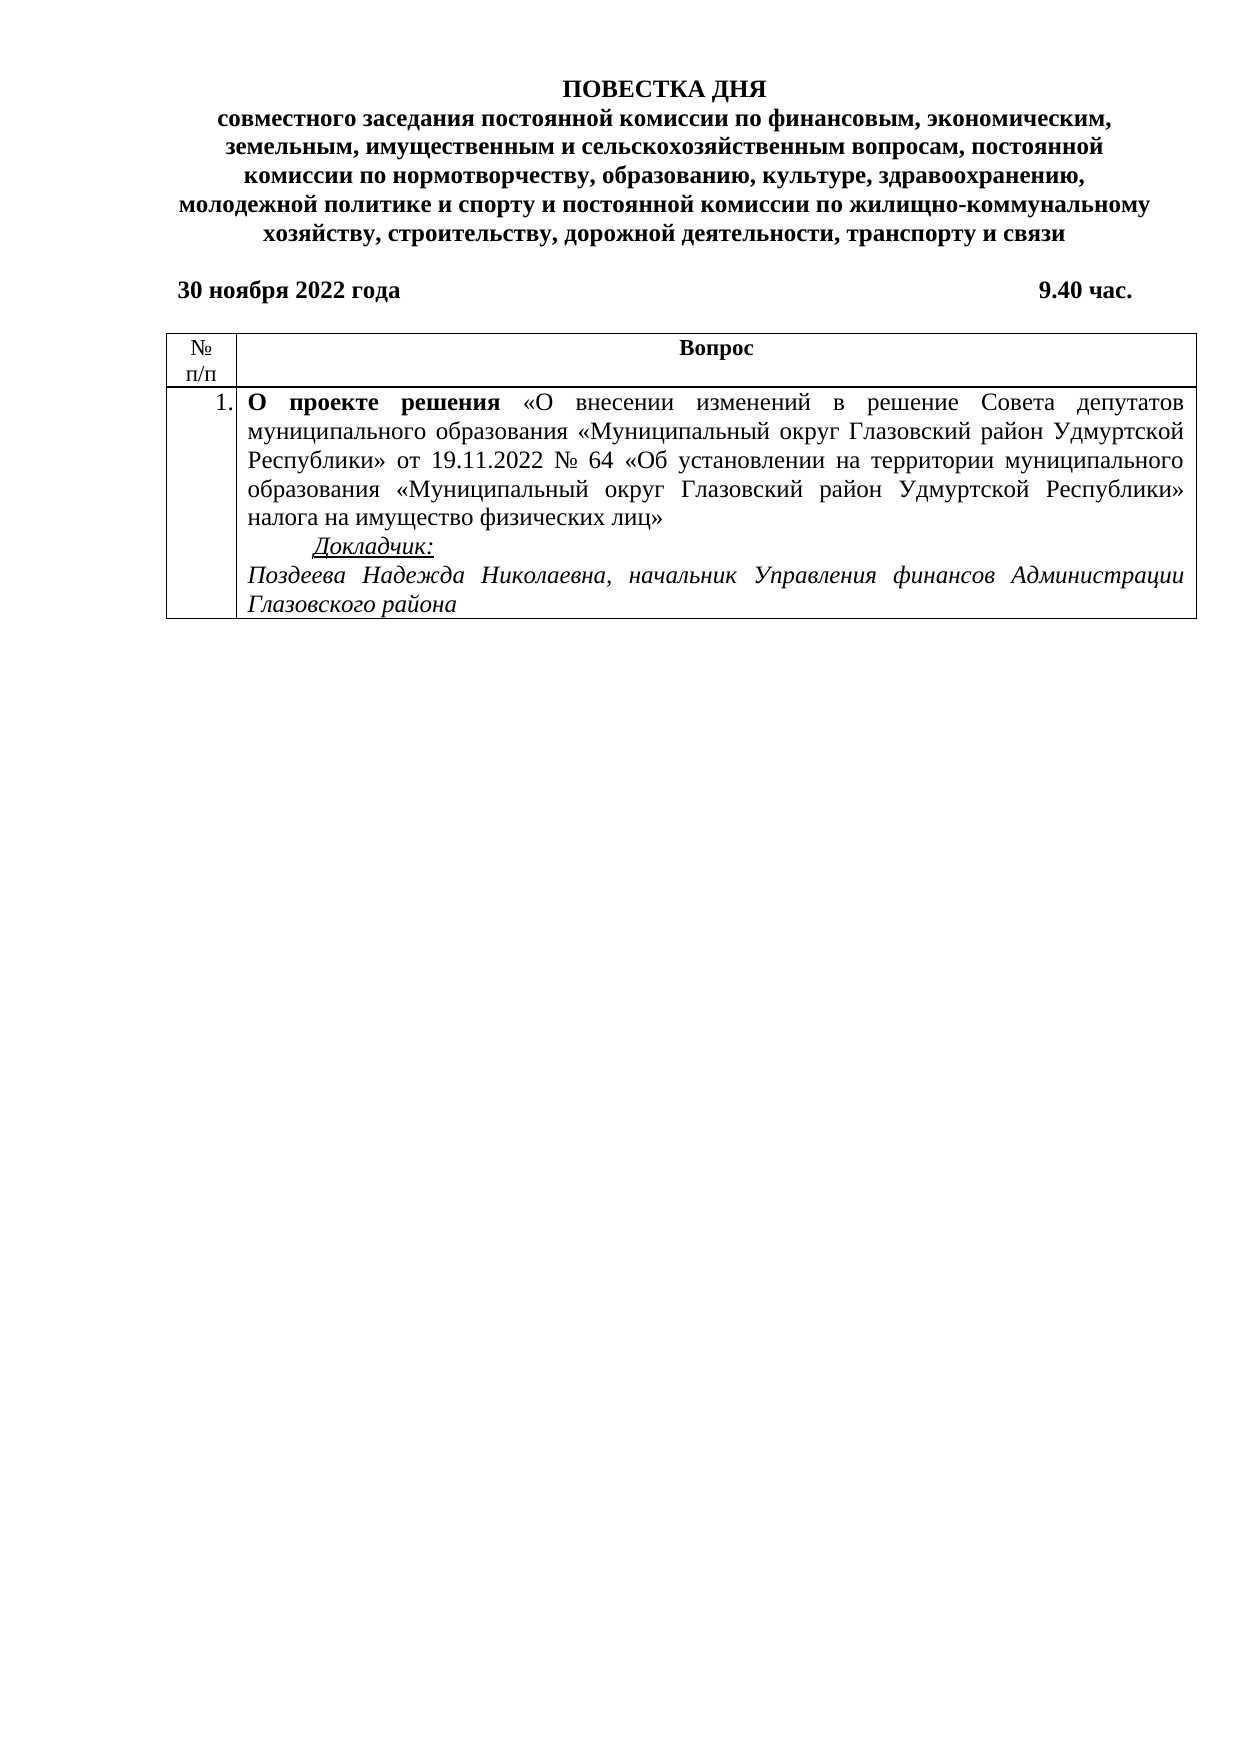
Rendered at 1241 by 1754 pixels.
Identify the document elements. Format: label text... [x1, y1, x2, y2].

text совместного заседания постоянной комиссии по финансовым, экономическим, земельным, имущественным и сельскохозяйственным вопросам, постоянной комиссии по нормотворчеству, образованию, культуре, здравоохранению, молодежной политике и спорту и постоянной комиссии по жилищно-коммунальному хозяйству, строительству, дорожной деятельности, транспорту и связи [177, 103, 1152, 246]
table_header № п/п [167, 334, 236, 386]
text 30 ноября 2022 года 9.40 час. [177, 275, 1152, 304]
table_cell [167, 388, 236, 617]
table_cell О проекте решения «О внесении изменений в решение Совета депутатов муниципального образования «Муниципальный округ Глазовский район Удмуртской Республики» от 19.11.2022 № 64 «Об установлении на территории муниципального образования «Муниципальный округ Глазовский район Удмуртской Республики» налога на имущество физических лиц» Докладчик: Поздеева Надежда Николаевна, начальник Управления финансов Администрации Глазовского района [237, 388, 1196, 617]
title ПОВЕСТКА ДНЯ [177, 74, 1152, 103]
table_header Вопрос [237, 334, 1196, 386]
